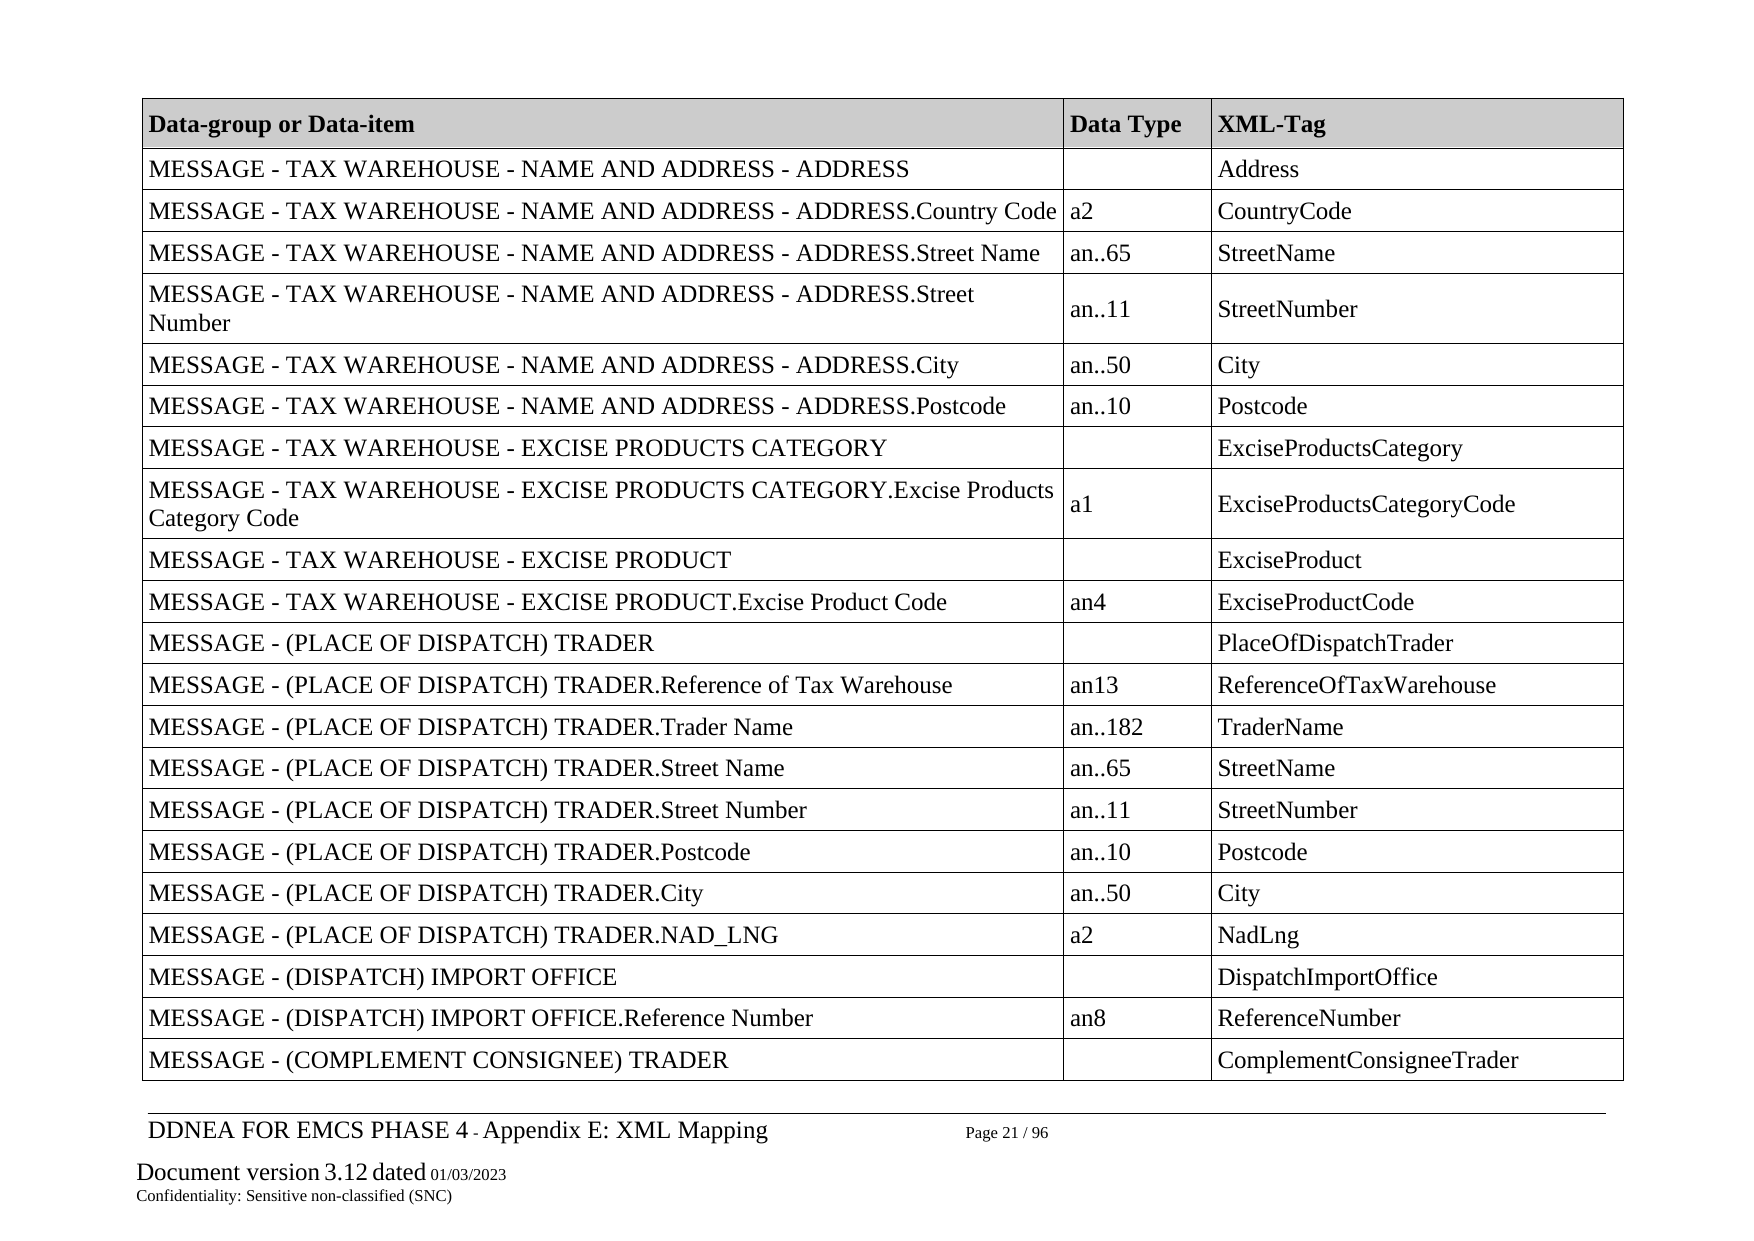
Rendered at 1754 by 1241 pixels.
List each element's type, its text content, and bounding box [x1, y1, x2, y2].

table_cell MESSAGE - (PLACE OF DISPATCH) TRADER.Postcode [143, 831, 1063, 872]
table_cell Postcode [1212, 386, 1623, 426]
table_cell ReferenceNumber [1212, 998, 1623, 1038]
table_cell an..182 [1064, 706, 1211, 747]
table_cell StreetNumber [1212, 789, 1623, 830]
table_cell an4 [1064, 581, 1211, 622]
table_cell CountryCode [1212, 190, 1623, 231]
table_cell an..11 [1064, 274, 1211, 343]
table_cell MESSAGE - TAX WAREHOUSE - NAME AND ADDRESS - ADDRESS.Country Code [143, 190, 1063, 231]
table_cell a2 [1064, 914, 1211, 955]
table_cell NadLng [1212, 914, 1623, 955]
table_cell an..65 [1064, 232, 1211, 272]
table_cell MESSAGE - TAX WAREHOUSE - EXCISE PRODUCTS CATEGORY [143, 427, 1063, 468]
table_cell MESSAGE - (PLACE OF DISPATCH) TRADER.Street Number [143, 789, 1063, 830]
table_cell an13 [1064, 664, 1211, 705]
table_cell DispatchImportOffice [1212, 956, 1623, 997]
table_cell ExciseProductCode [1212, 581, 1623, 622]
table_cell ComplementConsigneeTrader [1212, 1039, 1623, 1080]
table_cell MESSAGE - (PLACE OF DISPATCH) TRADER [143, 623, 1063, 663]
table_cell ExciseProductsCategory [1212, 427, 1623, 468]
table_cell TraderName [1212, 706, 1623, 747]
table_cell MESSAGE - TAX WAREHOUSE - NAME AND ADDRESS - ADDRESS.Postcode [143, 386, 1063, 426]
table_cell [1064, 1039, 1211, 1080]
table_cell [1064, 956, 1211, 997]
table_cell MESSAGE - TAX WAREHOUSE - NAME AND ADDRESS - ADDRESS.Street Number [143, 274, 1063, 343]
table_cell an..65 [1064, 748, 1211, 788]
table_cell MESSAGE - (PLACE OF DISPATCH) TRADER.Trader Name [143, 706, 1063, 747]
table_cell MESSAGE - TAX WAREHOUSE - NAME AND ADDRESS - ADDRESS.Street Name [143, 232, 1063, 272]
table_cell PlaceOfDispatchTrader [1212, 623, 1623, 663]
table_cell MESSAGE - (PLACE OF DISPATCH) TRADER.NAD_LNG [143, 914, 1063, 955]
table_cell MESSAGE - (PLACE OF DISPATCH) TRADER.City [143, 873, 1063, 913]
table_cell MESSAGE - TAX WAREHOUSE - NAME AND ADDRESS - ADDRESS [143, 149, 1063, 189]
table_cell an..10 [1064, 386, 1211, 426]
table_cell [1064, 149, 1211, 189]
table_cell MESSAGE - (PLACE OF DISPATCH) TRADER.Reference of Tax Warehouse [143, 664, 1063, 705]
table_cell a1 [1064, 469, 1211, 538]
table_cell MESSAGE - TAX WAREHOUSE - EXCISE PRODUCTS CATEGORY.Excise Products Category Code [143, 469, 1063, 538]
table_cell StreetName [1212, 748, 1623, 788]
table_cell StreetNumber [1212, 274, 1623, 343]
table_cell Address [1212, 149, 1623, 189]
table_cell an..10 [1064, 831, 1211, 872]
table_cell [1064, 623, 1211, 663]
table_cell MESSAGE - TAX WAREHOUSE - EXCISE PRODUCT [143, 539, 1063, 580]
table_cell MESSAGE - (PLACE OF DISPATCH) TRADER.Street Name [143, 748, 1063, 788]
table_cell ReferenceOfTaxWarehouse [1212, 664, 1623, 705]
table_cell MESSAGE - TAX WAREHOUSE - NAME AND ADDRESS - ADDRESS.City [143, 344, 1063, 384]
table_cell an..11 [1064, 789, 1211, 830]
table_cell an8 [1064, 998, 1211, 1038]
table_cell MESSAGE - (DISPATCH) IMPORT OFFICE.Reference Number [143, 998, 1063, 1038]
table_cell [1064, 539, 1211, 580]
table_cell City [1212, 344, 1623, 384]
table_cell an..50 [1064, 344, 1211, 384]
table_cell MESSAGE - (COMPLEMENT CONSIGNEE) TRADER [143, 1039, 1063, 1080]
table_cell City [1212, 873, 1623, 913]
table_cell MESSAGE - TAX WAREHOUSE - EXCISE PRODUCT.Excise Product Code [143, 581, 1063, 622]
table_cell ExciseProduct [1212, 539, 1623, 580]
table_cell MESSAGE - (DISPATCH) IMPORT OFFICE [143, 956, 1063, 997]
table_header Data-group or Data-item [143, 99, 1063, 147]
table_cell a2 [1064, 190, 1211, 231]
table_cell Postcode [1212, 831, 1623, 872]
table_cell an..50 [1064, 873, 1211, 913]
table_cell [1064, 427, 1211, 468]
table_header XML-Tag [1212, 99, 1623, 147]
table_cell ExciseProductsCategoryCode [1212, 469, 1623, 538]
table_cell StreetName [1212, 232, 1623, 272]
table_header Data Type [1064, 99, 1211, 147]
